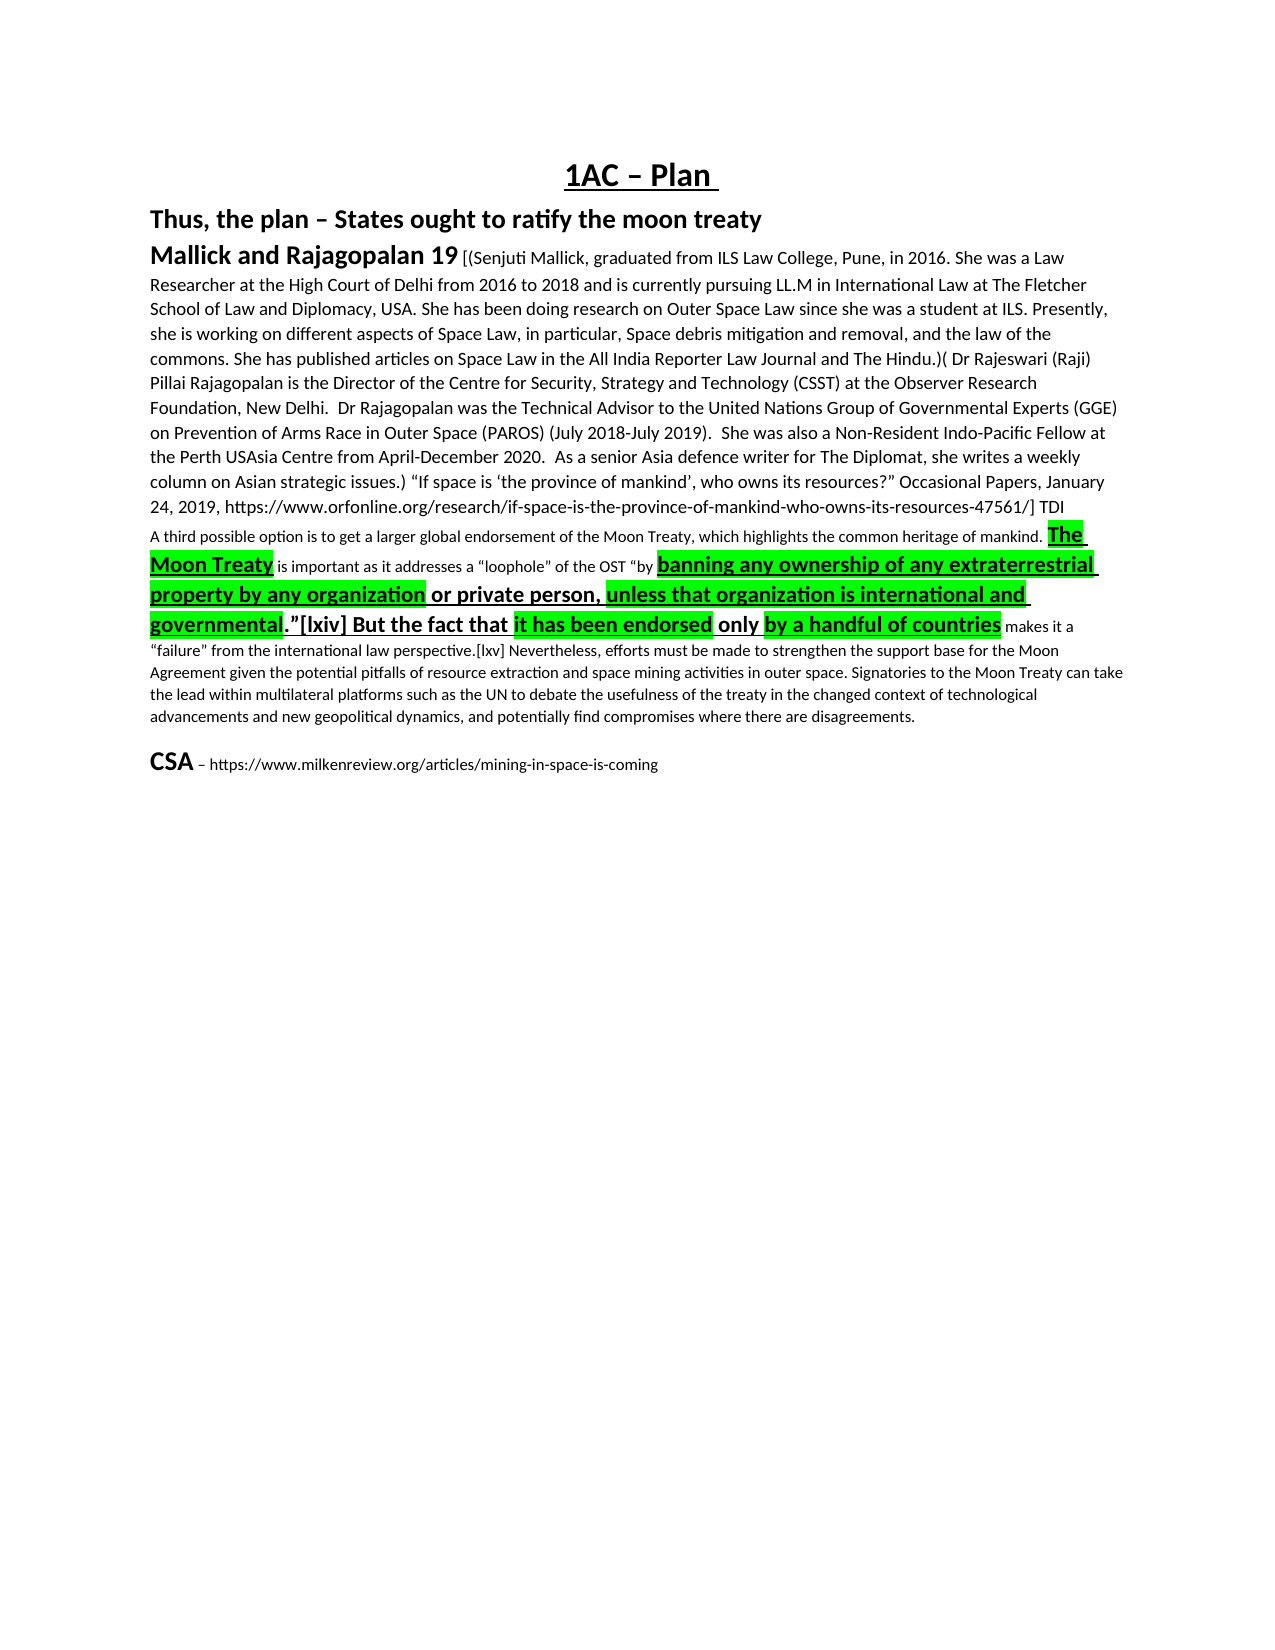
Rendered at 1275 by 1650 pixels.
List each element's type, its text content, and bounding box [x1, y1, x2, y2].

subtitle Thus, the plan – States ought to ratify the moon treaty [150, 202, 1125, 235]
text CSA – https://www.milkenreview.org/articles/mining-in-space-is-coming [150, 744, 1125, 777]
subtitle 1AC – Plan [150, 154, 1125, 195]
text Mallick and Rajagopalan 19 [(Senjuti Mallick, graduated from ILS Law College, Pune, in 2016. She was a Law Researcher at the High Court of Delhi from 2016 to 2018 and is currently pursuing LL.M in International Law at The Fletcher School of Law and Diplomacy, USA. She has been doing research on Outer Space Law since she was a student at ILS. Presently, she is working on different aspects of Space Law, in particular, Space debris mitigation and removal, and the law of the commons. She has published articles on Space Law in the All India Reporter Law Journal and The Hindu.)( Dr Rajeswari (Raji) Pillai Rajagopalan is the Director of the Centre for Security, Strategy and Technology (CSST) at the Observer Research Foundation, New Delhi. Dr Rajagopalan was the Technical Advisor to the United Nations Group of Governmental Experts (GGE) on Prevention of Arms Race in Outer Space (PAROS) (July 2018-July 2019). She was also a Non-Resident Indo-Pacific Fellow at the Perth USAsia Centre from April-December 2020. As a senior Asia defence writer for The Diplomat, she writes a weekly column on Asian strategic issues.) “If space is ‘the province of mankind’, who owns its resources?” Occasional Papers, January 24, 2019, https://www.orfonline.org/research/if-space-is-the-province-of-mankind-who-owns-its-resources-47561/] TDI A third possible option is to get a larger global endorsement of the Moon Treaty, which highlights the common heritage of mankind. The Moon Treaty is important as it addresses a “loophole” of the OST “by banning any ownership of any extraterrestrial property by any organization or private person, unless that organization is international and governmental.”[lxiv] But the fact that it has been endorsed only by a handful of countries makes it a “failure” from the international law perspective.[lxv] Nevertheless, efforts must be made to strengthen the support base for the Moon Agreement given the potential pitfalls of resource extraction and space mining activities in outer space. Signatories to the Moon Treaty can take the lead within multilateral platforms such as the UN to debate the usefulness of the treaty in the changed context of technological advancements and new geopolitical dynamics, and potentially find compromises where there are disagreements. [150, 238, 1125, 726]
